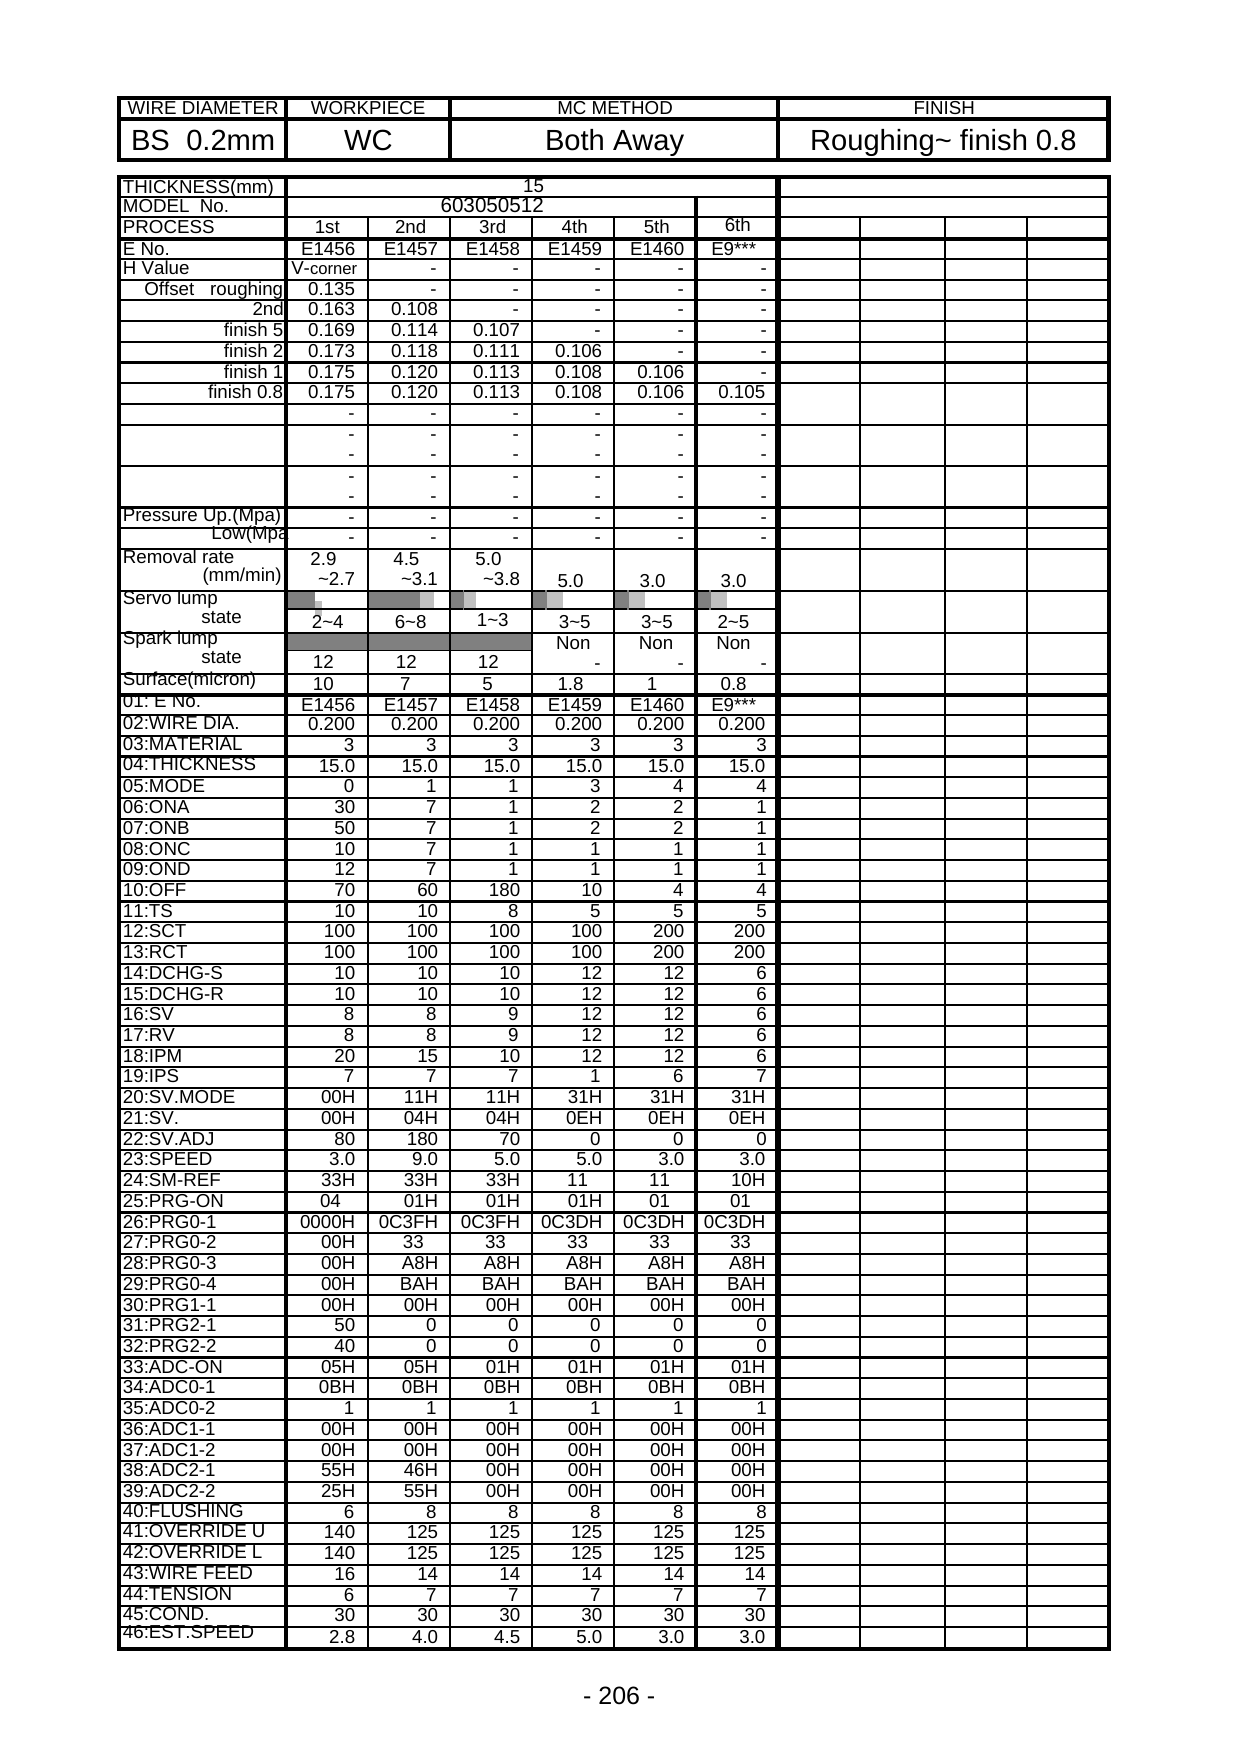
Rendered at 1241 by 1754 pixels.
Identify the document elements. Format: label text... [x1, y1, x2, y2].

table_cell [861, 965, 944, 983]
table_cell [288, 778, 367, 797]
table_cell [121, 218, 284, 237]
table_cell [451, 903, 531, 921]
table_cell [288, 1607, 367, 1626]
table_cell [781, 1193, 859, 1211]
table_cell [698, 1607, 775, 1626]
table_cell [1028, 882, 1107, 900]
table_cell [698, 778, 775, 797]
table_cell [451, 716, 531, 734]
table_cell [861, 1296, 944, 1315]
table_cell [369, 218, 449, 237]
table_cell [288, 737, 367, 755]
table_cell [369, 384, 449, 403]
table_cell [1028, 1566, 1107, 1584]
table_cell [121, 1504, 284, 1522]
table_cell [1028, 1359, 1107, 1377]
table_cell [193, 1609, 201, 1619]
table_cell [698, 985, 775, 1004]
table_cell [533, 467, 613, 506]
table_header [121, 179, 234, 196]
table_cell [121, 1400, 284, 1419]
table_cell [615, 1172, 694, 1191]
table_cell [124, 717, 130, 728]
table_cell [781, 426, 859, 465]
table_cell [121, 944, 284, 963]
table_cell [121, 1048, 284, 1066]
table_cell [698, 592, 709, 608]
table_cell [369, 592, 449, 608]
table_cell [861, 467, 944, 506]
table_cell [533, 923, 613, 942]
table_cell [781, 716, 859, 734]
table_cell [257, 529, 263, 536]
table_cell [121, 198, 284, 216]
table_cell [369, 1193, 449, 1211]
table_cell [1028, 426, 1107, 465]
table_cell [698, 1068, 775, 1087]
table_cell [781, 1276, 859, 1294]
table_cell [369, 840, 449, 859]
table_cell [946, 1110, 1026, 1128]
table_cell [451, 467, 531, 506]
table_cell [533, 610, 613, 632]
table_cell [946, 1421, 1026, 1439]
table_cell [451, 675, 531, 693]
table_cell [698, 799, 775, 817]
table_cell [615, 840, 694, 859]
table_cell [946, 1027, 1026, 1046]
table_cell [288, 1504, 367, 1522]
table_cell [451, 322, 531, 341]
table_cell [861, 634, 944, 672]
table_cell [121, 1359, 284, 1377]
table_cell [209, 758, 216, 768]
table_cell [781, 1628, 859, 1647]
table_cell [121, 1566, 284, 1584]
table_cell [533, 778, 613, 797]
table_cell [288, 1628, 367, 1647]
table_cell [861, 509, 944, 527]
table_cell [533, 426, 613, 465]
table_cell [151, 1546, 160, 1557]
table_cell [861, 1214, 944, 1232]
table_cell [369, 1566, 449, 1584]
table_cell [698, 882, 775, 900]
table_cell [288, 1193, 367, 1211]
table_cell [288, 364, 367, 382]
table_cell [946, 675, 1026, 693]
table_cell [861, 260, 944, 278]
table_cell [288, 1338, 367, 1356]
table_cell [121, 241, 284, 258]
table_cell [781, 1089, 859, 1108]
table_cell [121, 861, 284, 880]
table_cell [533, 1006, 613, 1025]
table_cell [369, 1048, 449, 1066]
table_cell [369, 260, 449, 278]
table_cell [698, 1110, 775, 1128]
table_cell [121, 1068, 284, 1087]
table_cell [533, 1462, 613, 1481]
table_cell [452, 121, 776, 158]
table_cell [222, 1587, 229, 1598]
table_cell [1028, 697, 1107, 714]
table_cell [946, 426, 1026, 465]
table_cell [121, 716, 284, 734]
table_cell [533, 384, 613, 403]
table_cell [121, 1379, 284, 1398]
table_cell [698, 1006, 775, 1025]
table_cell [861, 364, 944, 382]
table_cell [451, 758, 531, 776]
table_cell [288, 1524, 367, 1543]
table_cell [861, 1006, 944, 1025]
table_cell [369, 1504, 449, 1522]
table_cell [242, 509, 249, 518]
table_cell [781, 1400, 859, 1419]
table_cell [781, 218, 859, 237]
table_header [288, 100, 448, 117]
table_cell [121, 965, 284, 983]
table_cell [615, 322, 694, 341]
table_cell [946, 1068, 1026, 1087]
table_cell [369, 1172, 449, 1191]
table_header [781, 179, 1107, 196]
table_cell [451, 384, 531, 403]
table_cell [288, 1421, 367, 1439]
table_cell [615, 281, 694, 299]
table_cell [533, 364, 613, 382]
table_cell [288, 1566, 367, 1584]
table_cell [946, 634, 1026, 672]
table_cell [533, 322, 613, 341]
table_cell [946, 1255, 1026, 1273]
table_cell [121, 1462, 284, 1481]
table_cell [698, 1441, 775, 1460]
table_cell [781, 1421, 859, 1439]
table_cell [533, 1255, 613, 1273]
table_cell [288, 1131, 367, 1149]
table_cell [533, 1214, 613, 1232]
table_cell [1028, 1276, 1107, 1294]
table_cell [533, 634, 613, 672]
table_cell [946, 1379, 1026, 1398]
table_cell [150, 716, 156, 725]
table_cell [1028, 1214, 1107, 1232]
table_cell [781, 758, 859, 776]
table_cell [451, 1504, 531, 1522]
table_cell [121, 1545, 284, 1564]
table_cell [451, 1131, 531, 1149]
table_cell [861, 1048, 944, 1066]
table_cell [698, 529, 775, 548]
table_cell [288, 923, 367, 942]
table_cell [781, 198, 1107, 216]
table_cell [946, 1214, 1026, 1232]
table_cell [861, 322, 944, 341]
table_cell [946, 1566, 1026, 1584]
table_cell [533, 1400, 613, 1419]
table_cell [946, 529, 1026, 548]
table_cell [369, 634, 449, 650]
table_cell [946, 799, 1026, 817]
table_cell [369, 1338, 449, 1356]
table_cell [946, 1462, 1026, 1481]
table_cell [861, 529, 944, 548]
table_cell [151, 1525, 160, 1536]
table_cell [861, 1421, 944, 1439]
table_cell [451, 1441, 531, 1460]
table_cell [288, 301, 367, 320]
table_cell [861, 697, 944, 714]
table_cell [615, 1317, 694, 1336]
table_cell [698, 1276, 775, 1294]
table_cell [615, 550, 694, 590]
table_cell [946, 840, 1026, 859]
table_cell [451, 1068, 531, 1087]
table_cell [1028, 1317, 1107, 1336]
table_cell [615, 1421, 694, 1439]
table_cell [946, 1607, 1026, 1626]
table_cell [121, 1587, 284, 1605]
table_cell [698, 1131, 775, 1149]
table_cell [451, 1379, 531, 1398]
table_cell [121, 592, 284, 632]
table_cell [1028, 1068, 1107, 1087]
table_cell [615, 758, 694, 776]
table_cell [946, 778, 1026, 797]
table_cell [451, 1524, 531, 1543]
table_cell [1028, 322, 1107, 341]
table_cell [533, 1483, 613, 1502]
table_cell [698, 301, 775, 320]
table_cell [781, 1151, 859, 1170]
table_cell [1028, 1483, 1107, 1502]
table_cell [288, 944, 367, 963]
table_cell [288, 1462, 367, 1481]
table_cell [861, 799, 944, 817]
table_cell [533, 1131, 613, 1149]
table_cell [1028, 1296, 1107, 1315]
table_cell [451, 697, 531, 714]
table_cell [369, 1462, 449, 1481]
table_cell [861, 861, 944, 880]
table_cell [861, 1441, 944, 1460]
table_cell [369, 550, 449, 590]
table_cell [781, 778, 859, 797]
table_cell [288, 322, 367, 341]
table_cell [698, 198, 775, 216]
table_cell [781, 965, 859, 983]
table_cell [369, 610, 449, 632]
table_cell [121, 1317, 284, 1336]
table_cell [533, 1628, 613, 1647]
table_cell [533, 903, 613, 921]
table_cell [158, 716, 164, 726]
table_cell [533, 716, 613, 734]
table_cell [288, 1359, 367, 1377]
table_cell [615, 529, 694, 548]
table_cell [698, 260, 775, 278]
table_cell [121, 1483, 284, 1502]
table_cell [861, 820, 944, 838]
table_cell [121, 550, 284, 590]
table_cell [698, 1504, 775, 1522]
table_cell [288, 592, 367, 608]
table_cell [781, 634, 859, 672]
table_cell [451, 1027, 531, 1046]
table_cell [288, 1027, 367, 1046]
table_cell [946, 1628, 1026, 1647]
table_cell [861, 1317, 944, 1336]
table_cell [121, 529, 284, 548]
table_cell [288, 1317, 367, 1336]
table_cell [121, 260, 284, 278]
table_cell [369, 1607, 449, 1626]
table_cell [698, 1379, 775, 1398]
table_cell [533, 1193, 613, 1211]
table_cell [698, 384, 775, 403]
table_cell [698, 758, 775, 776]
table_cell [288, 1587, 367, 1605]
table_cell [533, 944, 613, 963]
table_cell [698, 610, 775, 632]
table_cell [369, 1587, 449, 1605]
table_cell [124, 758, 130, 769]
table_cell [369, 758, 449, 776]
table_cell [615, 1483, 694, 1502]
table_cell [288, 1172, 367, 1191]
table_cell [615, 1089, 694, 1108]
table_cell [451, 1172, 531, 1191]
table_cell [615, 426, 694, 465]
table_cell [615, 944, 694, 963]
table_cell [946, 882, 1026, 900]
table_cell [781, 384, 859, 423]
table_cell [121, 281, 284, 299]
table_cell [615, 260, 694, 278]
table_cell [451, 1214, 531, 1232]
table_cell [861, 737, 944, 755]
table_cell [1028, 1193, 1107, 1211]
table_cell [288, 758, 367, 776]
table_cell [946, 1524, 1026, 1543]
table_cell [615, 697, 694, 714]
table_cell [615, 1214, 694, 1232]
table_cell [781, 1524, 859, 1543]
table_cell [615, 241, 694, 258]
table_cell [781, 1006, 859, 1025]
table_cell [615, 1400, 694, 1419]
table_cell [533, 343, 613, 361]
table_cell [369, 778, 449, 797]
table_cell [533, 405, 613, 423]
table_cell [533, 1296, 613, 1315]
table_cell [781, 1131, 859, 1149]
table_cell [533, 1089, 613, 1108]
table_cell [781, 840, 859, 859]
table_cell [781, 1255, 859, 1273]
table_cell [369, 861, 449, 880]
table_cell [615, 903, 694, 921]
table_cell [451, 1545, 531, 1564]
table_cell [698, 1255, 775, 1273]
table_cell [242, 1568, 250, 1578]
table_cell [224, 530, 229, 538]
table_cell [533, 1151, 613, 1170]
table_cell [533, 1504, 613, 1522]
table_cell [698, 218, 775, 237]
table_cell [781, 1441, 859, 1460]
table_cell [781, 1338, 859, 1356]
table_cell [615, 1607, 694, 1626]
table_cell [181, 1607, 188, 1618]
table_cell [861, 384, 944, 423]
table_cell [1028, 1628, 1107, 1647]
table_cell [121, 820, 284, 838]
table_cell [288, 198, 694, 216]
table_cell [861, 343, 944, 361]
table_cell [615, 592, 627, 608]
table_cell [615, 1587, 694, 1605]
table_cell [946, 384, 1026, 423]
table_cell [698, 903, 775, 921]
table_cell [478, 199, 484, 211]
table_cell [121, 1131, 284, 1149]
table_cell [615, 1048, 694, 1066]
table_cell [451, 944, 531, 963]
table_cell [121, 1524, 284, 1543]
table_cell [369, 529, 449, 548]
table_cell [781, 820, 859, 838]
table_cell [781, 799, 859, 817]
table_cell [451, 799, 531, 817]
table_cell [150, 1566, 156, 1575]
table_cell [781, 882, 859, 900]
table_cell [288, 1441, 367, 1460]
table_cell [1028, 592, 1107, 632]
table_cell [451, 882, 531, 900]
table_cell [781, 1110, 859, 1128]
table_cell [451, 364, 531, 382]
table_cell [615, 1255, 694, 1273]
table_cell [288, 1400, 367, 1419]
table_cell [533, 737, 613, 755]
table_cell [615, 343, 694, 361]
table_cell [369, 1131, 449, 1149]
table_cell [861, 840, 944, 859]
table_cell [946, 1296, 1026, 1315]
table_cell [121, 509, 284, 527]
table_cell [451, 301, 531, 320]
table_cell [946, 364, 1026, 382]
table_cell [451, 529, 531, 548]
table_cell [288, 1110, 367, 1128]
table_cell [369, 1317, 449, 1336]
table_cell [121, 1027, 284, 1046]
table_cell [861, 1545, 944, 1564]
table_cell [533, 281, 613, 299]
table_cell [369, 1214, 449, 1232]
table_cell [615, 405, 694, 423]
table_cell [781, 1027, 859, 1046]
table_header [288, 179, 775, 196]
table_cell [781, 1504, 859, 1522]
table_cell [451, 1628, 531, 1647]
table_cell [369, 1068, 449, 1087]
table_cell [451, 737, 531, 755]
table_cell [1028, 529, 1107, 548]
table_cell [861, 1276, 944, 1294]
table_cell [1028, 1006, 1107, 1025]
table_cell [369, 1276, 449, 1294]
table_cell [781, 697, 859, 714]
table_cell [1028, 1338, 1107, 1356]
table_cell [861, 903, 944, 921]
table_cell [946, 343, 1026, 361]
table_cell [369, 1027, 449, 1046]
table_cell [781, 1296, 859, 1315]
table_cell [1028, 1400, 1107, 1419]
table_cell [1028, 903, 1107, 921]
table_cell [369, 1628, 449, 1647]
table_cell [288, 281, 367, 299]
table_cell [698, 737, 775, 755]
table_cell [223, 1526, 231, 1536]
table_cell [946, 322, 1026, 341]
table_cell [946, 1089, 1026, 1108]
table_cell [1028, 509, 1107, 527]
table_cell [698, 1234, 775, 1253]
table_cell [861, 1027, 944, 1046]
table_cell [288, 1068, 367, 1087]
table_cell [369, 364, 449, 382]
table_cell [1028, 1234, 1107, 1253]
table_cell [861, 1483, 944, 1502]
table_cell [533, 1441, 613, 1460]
text - 206 - [578, 1681, 659, 1710]
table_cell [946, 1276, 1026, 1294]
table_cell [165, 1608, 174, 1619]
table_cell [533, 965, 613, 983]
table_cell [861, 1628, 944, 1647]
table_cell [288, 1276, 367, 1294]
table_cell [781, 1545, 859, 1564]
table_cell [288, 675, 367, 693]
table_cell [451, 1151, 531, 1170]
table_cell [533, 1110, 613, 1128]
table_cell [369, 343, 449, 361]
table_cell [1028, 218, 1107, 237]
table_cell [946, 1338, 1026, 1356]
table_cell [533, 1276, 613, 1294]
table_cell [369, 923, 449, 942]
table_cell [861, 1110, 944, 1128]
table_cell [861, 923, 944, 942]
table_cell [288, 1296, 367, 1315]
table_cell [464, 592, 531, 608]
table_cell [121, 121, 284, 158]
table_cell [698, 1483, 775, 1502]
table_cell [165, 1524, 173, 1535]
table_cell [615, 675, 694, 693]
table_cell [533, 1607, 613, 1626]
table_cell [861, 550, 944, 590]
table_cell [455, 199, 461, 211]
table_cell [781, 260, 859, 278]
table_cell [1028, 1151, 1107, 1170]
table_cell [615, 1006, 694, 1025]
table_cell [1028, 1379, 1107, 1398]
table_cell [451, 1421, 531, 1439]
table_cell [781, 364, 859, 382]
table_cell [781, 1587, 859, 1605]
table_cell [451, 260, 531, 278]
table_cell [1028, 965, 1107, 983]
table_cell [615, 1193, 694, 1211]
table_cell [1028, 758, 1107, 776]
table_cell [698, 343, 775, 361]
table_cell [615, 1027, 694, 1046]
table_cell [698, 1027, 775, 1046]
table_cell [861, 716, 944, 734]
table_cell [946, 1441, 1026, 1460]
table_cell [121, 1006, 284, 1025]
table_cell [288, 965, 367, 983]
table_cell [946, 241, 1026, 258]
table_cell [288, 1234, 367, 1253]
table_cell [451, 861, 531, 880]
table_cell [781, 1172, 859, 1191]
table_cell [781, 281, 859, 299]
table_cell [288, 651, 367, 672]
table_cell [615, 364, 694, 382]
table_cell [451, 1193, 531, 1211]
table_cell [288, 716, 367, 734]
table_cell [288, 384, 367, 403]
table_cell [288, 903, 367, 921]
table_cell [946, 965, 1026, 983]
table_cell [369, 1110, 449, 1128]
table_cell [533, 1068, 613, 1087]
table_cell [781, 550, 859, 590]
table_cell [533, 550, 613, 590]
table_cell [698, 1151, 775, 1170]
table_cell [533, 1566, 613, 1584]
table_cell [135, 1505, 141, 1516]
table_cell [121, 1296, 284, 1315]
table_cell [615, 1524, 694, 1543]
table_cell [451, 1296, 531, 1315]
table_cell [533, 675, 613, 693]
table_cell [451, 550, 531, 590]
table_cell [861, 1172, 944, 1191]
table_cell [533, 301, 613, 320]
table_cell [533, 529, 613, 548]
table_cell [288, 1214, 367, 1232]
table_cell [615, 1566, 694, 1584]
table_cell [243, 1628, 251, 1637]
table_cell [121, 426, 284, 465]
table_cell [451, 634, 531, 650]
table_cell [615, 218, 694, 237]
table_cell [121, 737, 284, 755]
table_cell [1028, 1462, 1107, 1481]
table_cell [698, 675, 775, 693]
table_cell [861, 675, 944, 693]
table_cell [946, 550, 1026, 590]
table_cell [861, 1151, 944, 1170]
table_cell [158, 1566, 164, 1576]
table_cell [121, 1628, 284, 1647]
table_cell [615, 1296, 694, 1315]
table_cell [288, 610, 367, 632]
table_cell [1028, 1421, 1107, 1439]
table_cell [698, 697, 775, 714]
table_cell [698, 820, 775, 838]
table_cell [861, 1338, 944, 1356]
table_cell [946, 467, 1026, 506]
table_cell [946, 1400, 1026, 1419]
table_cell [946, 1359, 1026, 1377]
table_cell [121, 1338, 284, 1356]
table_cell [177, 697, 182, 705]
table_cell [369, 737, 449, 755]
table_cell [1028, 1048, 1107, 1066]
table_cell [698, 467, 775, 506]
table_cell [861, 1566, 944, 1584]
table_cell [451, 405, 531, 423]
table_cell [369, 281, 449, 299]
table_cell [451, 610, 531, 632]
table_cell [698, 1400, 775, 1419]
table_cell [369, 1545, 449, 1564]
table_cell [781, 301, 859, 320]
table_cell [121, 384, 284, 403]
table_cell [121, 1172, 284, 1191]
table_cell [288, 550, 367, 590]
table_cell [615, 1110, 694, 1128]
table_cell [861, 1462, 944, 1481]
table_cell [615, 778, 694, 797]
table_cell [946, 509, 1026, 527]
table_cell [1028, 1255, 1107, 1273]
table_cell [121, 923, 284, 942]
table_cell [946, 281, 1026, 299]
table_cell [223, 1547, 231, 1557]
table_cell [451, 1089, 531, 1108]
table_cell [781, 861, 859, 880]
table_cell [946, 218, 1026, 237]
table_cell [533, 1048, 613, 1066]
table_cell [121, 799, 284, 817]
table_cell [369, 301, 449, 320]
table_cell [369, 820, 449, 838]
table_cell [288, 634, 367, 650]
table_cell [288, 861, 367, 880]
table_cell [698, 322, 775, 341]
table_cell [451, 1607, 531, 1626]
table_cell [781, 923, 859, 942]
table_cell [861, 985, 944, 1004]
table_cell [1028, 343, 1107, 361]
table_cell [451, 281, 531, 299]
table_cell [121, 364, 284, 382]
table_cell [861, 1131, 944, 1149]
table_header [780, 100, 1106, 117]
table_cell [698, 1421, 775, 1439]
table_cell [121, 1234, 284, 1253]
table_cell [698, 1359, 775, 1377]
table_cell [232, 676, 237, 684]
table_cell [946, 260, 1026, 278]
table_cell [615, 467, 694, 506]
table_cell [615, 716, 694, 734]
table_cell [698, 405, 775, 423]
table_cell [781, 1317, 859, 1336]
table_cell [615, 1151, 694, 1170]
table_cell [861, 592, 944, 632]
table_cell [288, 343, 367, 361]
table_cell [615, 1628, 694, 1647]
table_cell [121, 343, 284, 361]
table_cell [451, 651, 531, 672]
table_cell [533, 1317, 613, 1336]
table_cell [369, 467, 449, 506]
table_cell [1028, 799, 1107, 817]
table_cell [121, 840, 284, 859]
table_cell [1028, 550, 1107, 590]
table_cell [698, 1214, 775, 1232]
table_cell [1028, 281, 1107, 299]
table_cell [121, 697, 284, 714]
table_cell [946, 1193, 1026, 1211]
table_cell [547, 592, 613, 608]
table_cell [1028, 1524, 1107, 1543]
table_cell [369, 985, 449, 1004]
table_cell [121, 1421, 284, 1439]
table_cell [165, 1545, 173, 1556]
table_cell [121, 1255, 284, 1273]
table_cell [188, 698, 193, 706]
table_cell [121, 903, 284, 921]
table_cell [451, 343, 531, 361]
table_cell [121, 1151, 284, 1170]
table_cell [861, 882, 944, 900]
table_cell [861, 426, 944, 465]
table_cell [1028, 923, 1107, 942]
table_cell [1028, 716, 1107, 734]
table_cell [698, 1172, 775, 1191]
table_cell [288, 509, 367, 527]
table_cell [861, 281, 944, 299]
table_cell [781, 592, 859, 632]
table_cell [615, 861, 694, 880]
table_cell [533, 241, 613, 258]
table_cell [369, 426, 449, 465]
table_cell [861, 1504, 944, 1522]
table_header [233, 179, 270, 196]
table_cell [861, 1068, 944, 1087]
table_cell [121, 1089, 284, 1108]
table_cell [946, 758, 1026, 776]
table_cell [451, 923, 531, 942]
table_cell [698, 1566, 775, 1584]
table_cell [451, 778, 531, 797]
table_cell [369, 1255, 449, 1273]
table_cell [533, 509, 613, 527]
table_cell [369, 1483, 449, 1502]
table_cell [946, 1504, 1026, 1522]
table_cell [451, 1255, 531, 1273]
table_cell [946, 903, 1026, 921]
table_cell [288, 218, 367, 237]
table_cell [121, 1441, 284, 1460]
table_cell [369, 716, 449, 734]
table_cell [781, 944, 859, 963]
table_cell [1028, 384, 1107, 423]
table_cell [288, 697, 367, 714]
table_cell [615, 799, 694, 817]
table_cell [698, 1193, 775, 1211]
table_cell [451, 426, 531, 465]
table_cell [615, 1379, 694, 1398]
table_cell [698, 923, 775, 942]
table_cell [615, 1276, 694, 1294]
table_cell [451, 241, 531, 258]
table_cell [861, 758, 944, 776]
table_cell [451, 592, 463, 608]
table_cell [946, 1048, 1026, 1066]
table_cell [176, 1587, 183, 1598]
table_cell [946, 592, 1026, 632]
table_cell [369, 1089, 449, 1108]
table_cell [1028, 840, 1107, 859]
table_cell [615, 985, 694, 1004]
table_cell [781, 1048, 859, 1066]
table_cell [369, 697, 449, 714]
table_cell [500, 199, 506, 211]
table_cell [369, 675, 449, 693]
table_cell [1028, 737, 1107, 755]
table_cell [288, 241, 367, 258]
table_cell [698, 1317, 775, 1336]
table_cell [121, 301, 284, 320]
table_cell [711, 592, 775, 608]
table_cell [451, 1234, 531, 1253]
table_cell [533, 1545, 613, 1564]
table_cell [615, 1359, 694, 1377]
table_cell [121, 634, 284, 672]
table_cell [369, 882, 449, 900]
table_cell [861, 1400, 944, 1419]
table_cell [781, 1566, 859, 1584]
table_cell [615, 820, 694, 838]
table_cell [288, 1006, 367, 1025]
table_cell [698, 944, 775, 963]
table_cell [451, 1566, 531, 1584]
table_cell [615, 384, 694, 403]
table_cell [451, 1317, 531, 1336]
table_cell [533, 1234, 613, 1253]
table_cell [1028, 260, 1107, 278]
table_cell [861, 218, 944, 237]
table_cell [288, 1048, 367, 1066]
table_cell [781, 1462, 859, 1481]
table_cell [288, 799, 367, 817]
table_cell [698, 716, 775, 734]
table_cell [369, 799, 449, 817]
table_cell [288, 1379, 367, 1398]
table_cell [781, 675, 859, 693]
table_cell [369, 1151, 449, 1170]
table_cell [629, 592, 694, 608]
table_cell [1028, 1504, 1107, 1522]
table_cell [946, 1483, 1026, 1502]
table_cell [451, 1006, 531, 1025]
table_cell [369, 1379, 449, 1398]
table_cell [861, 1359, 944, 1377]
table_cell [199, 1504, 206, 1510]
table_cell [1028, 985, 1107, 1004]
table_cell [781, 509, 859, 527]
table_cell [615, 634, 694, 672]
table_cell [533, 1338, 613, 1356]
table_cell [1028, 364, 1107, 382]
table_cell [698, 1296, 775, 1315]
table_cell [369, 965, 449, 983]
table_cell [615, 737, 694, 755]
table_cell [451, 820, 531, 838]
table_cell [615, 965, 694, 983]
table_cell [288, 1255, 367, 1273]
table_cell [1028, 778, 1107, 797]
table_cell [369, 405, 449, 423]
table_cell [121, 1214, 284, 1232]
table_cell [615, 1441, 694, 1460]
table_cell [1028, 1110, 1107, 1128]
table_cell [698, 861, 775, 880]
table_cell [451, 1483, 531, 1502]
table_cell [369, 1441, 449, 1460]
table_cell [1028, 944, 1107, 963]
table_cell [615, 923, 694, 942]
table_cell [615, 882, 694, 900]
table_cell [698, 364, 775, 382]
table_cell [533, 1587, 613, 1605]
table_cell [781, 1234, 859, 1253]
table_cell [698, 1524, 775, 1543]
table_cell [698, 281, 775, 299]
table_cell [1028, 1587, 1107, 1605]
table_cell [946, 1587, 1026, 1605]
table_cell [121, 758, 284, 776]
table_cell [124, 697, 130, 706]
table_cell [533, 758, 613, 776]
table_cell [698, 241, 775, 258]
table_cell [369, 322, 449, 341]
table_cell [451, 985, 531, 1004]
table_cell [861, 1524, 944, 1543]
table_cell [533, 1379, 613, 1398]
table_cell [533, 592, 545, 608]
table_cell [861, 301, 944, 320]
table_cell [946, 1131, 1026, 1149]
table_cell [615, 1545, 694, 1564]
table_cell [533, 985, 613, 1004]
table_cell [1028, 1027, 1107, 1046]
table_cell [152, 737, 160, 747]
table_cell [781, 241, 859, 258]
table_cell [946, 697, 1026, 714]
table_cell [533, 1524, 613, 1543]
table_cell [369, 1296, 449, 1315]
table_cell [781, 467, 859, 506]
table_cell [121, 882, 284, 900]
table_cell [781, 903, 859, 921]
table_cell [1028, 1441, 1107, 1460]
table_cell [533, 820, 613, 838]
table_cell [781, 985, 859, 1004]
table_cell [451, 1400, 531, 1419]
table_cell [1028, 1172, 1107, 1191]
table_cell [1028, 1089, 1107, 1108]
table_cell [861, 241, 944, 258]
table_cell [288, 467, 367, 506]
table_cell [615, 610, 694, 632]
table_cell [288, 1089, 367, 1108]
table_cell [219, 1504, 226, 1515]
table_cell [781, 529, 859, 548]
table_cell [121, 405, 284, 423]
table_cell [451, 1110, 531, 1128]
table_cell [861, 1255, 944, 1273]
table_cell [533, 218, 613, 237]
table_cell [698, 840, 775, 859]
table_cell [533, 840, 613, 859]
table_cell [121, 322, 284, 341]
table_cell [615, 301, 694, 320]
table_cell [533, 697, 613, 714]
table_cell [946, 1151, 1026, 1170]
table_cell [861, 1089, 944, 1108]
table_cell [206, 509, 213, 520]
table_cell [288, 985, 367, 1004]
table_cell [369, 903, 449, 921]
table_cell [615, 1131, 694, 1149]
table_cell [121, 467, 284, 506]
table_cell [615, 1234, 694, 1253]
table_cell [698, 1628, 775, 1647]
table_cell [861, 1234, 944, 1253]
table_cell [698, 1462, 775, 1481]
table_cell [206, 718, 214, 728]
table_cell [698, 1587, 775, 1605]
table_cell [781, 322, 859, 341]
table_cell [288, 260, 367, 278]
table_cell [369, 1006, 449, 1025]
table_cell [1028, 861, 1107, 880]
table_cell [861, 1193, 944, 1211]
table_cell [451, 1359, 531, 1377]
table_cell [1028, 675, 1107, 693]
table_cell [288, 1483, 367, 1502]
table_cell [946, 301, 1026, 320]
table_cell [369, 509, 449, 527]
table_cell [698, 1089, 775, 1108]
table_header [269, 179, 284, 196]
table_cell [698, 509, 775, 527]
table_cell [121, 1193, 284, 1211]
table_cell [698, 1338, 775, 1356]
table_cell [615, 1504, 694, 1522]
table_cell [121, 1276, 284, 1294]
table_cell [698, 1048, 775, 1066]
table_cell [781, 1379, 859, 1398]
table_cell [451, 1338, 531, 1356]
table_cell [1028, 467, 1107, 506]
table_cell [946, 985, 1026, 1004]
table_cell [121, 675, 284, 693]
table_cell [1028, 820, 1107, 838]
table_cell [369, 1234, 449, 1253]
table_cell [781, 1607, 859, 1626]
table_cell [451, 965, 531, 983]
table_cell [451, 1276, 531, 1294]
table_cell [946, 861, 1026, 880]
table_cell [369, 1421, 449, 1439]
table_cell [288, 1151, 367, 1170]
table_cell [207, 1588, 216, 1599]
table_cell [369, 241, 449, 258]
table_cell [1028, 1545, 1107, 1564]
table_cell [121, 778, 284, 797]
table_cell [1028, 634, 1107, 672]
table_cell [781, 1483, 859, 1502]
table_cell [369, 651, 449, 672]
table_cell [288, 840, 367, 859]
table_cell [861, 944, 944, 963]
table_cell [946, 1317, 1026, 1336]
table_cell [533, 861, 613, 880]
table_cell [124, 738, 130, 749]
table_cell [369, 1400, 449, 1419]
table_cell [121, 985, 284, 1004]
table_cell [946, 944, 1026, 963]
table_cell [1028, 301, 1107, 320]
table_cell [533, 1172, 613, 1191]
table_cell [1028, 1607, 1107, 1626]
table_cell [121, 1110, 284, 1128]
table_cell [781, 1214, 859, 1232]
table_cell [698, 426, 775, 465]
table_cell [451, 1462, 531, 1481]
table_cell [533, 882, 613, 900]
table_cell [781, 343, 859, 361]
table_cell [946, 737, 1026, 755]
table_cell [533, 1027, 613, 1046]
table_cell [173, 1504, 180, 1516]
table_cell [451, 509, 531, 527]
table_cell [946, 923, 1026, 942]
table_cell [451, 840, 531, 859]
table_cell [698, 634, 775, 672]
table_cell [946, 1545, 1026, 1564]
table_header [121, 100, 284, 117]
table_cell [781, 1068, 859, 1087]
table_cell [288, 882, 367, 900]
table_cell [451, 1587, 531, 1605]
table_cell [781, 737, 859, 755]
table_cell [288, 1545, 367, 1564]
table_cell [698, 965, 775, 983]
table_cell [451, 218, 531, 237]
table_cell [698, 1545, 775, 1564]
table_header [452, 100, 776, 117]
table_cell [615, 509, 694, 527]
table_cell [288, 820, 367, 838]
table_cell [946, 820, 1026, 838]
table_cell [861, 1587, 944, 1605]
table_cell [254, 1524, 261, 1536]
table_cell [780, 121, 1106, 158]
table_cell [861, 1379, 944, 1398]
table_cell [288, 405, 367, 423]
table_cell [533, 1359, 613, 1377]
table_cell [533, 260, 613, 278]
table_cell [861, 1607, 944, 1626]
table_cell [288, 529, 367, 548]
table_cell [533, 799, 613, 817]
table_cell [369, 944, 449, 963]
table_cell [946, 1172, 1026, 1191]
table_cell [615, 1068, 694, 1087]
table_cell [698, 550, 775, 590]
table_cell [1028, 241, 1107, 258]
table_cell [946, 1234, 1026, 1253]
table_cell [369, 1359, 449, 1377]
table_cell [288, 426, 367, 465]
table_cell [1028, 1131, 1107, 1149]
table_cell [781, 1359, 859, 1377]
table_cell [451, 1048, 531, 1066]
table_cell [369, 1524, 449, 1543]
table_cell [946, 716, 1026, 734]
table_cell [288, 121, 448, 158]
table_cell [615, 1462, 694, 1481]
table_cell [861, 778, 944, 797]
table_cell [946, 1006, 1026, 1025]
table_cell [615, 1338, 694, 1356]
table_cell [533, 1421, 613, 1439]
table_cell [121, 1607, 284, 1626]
